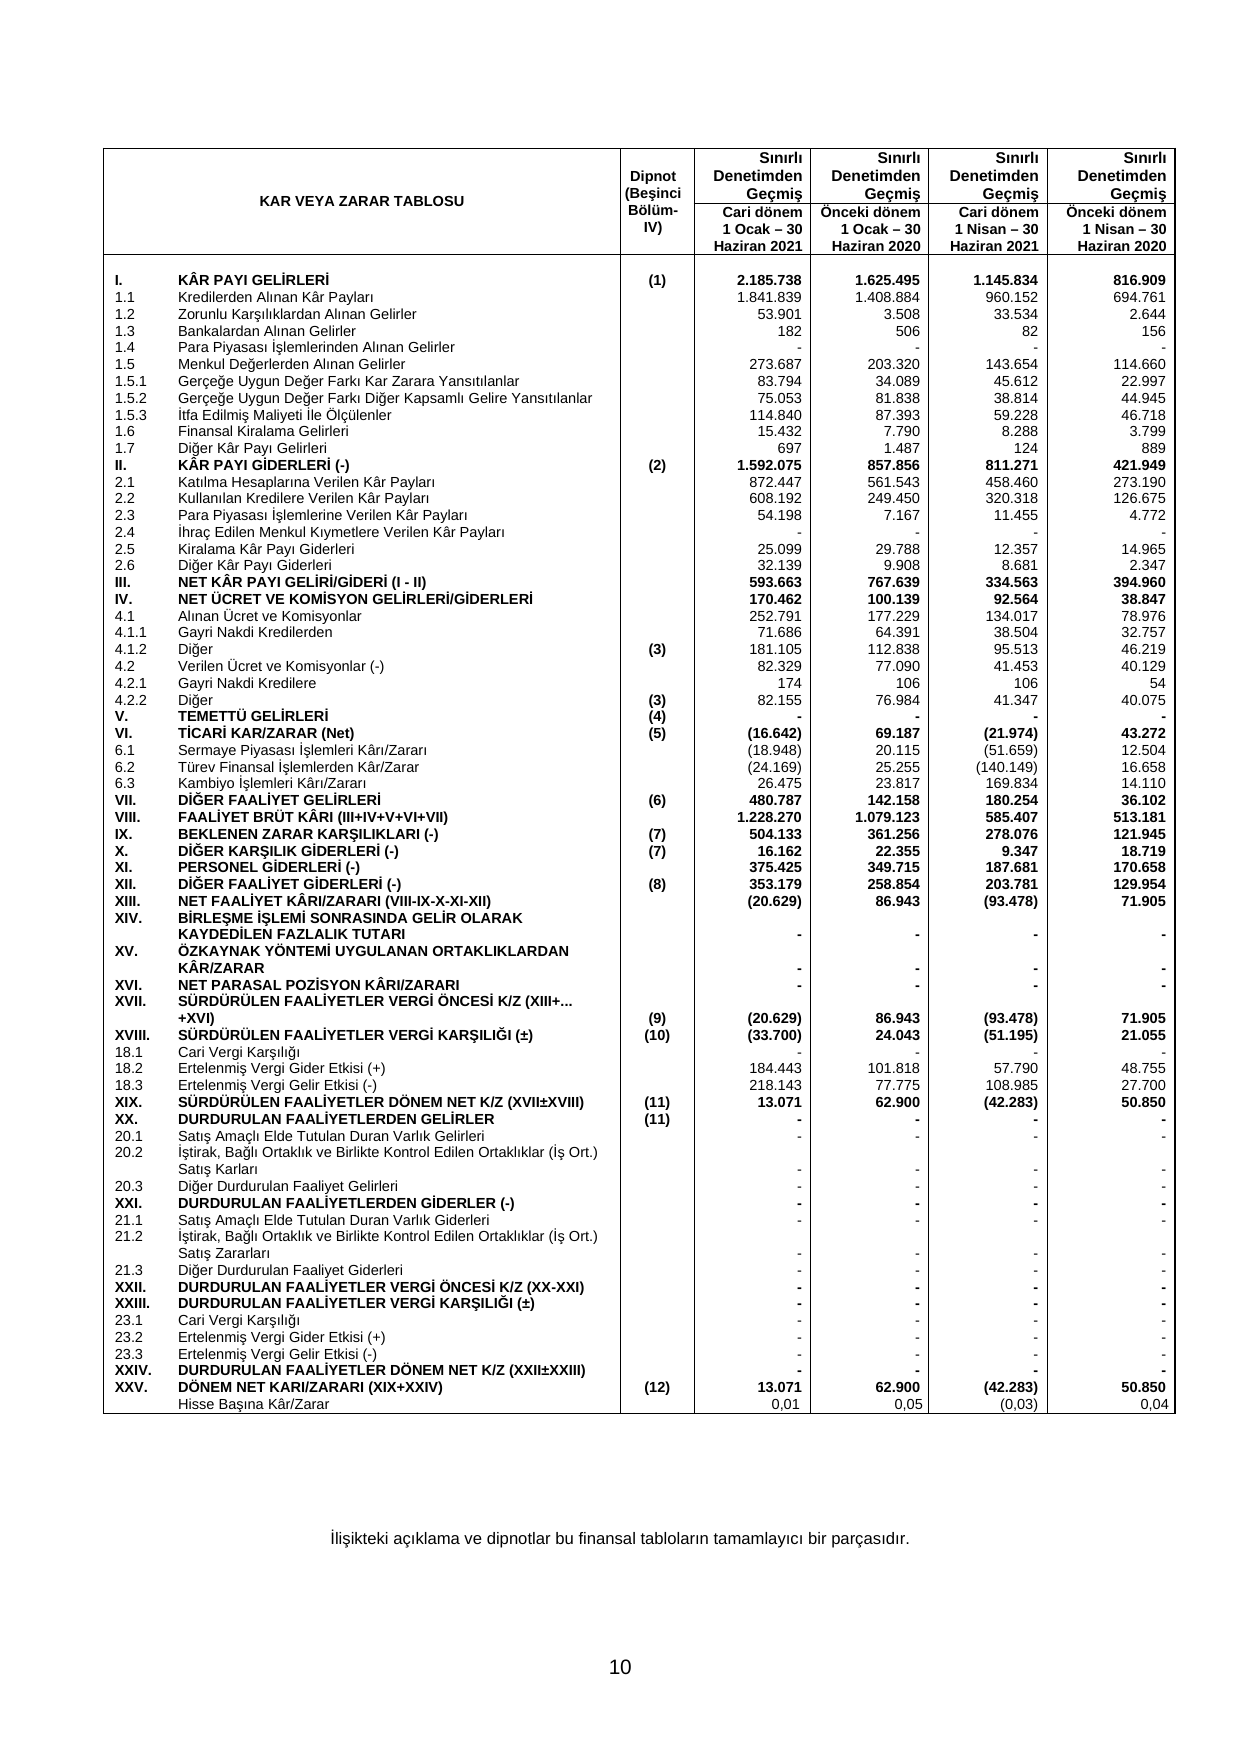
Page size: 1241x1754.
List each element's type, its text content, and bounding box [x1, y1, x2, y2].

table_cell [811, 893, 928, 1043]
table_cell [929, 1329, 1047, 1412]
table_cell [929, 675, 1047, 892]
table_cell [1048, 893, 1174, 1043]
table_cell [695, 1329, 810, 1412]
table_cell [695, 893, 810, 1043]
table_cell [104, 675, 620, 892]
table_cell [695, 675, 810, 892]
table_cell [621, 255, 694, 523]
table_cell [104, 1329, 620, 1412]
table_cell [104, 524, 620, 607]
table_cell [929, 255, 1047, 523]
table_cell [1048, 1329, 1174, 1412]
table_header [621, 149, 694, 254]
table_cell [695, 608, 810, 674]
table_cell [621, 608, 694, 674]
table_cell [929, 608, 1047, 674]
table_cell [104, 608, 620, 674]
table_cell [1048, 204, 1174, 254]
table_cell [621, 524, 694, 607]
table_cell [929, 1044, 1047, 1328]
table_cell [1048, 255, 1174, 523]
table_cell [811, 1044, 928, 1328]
text İlişikteki açıklama ve dipnotlar bu finansal tabloların tamamlayıcı bir parçasıdır. [148, 1528, 1092, 1548]
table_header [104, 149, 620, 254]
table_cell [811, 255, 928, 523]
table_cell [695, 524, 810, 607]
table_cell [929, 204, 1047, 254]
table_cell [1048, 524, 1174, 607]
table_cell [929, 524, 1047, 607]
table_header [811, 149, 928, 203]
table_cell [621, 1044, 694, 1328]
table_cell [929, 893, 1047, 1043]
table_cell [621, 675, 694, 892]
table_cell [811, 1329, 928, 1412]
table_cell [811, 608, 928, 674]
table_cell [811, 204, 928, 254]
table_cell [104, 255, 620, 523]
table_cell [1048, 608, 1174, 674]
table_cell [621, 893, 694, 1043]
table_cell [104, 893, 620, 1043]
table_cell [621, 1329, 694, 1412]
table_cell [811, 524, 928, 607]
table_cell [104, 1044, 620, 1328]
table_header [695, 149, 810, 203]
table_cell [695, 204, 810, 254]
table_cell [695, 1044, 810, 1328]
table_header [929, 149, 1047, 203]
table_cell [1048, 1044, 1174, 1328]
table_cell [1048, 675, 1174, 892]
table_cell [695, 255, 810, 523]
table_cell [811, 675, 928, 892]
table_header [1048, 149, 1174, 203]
